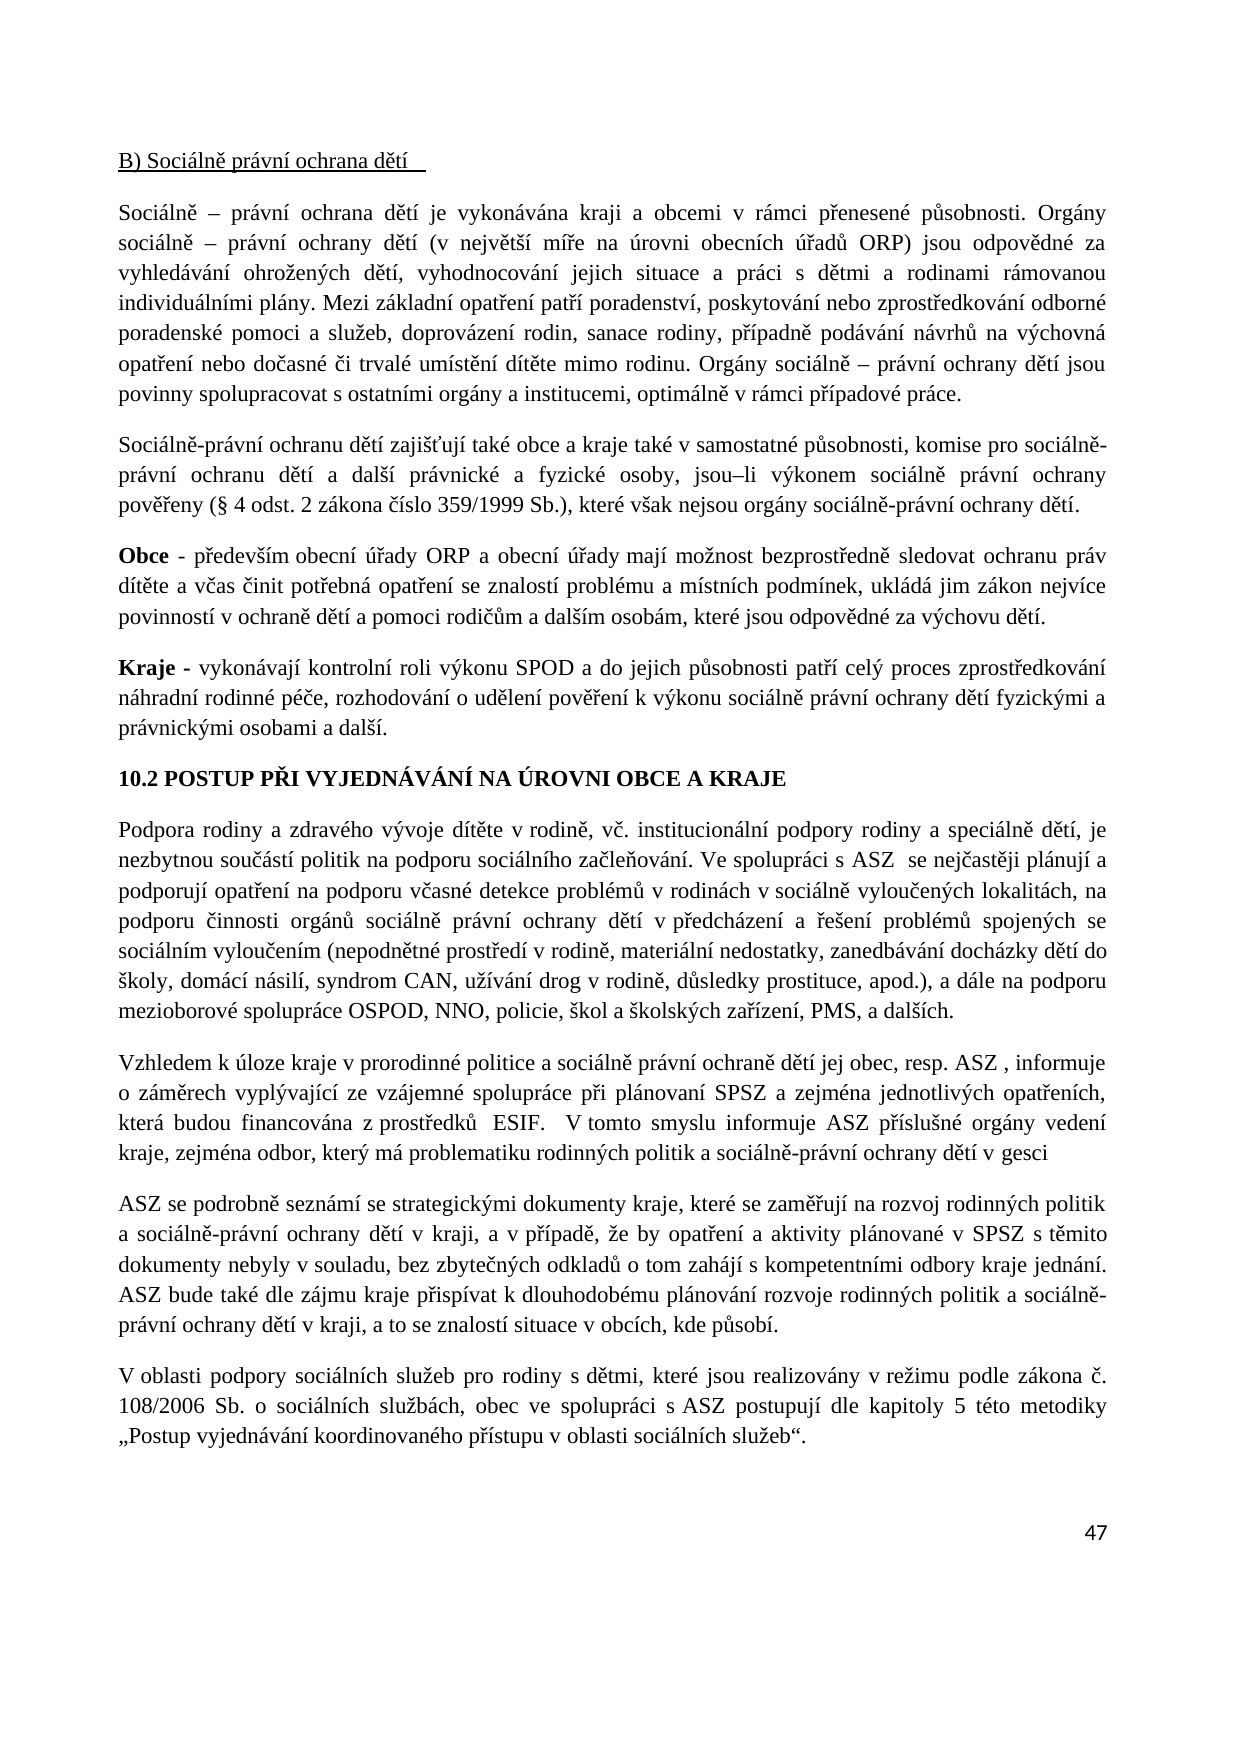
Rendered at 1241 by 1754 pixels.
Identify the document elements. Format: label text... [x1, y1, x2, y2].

text Sociálně – právní ochrana dětí je vykonávána kraji a obcemi v rámci přenesené působnosti. Orgány sociálně – právní ochrany dětí (v největší míře na úrovni obecních úřadů ORP) jsou odpovědné za vyhledávání ohrožených dětí, vyhodnocování jejich situace a práci s dětmi a rodinami rámovanou individuálními plány. Mezi základní opatření patří poradenství, poskytování nebo zprostředkování odborné poradenské pomoci a služeb, doprovázení rodin, sanace rodiny, případně podávání návrhů na výchovná opatření nebo dočasné či trvalé umístění dítěte mimo rodinu. Orgány sociálně – právní ochrany dětí jsou povinny spolupracovat s ostatními orgány a institucemi, optimálně v rámci případové práce. [118, 199, 1107, 406]
text Sociálně-právní ochranu dětí zajišťují také obce a kraje také v samostatné působnosti, komise pro sociálně-právní ochranu dětí a další právnické a fyzické osoby, jsou–li výkonem sociálně právní ochrany pověřeny (§ 4 odst. 2 zákona číslo 359/1999 Sb.), které však nejsou orgány sociálně-právní ochrany dětí. [118, 431, 1107, 518]
text 10.2 POSTUP PŘI VYJEDNÁVÁNÍ NA ÚROVNI OBCE A KRAJE [118, 765, 1107, 792]
text V oblasti podpory sociálních služeb pro rodiny s dětmi, které jsou realizovány v režimu podle zákona č. 108/2006 Sb. o sociálních službách, obec ve spolupráci s ASZ postupují dle kapitoly 5 této metodiky „Postup vyjednávání koordinovaného přístupu v oblasti sociálních služeb“. [118, 1362, 1107, 1449]
text Podpora rodiny a zdravého vývoje dítěte v rodině, vč. institucionální podpory rodiny a speciálně dětí, je nezbytnou součástí politik na podporu sociálního začleňování. Ve spolupráci s ASZ se nejčastěji plánují a podporují opatření na podporu včasné detekce problémů v rodinách v sociálně vyloučených lokalitách, na podporu činnosti orgánů sociálně právní ochrany dětí v předcházení a řešení problémů spojených se sociálním vyloučením (nepodnětné prostředí v rodině, materiální nedostatky, zanedbávání docházky dětí do školy, domácí násilí, syndrom CAN, užívání drog v rodině, důsledky prostituce, apod.), a dále na podporu mezioborové spolupráce OSPOD, NNO, policie, škol a školských zařízení, PMS, a dalších. [118, 816, 1107, 1024]
text Vzhledem k úloze kraje v prorodinné politice a sociálně právní ochraně dětí jej obec, resp. ASZ , informuje o záměrech vyplývající ze vzájemné spolupráce při plánovaní SPSZ a zejména jednotlivých opatřeních, která budou financována z prostředků ESIF. V tomto smyslu informuje ASZ příslušné orgány vedení kraje, zejména odbor, který má problematiku rodinných politik a sociálně-právní ochrany dětí v gesci [118, 1049, 1107, 1166]
text B) Sociálně právní ochrana dětí [118, 148, 1107, 174]
text Obce - především obecní úřady ORP a obecní úřady mají možnost bezprostředně sledovat ochranu práv dítěte a včas činit potřebná opatření se znalostí problému a místních podmínek, ukládá jim zákon nejvíce povinností v ochraně dětí a pomoci rodičům a dalším osobám, které jsou odpovědné za výchovu dětí. [118, 542, 1107, 629]
text Kraje - vykonávají kontrolní roli výkonu SPOD a do jejich působnosti patří celý proces zprostředkování náhradní rodinné péče, rozhodování o udělení pověření k výkonu sociálně právní ochrany dětí fyzickými a právnickými osobami a další. [118, 654, 1107, 741]
text ASZ se podrobně seznámí se strategickými dokumenty kraje, které se zaměřují na rozvoj rodinných politik a sociálně-právní ochrany dětí v kraji, a v případě, že by opatření a aktivity plánované v SPSZ s těmito dokumenty nebyly v souladu, bez zbytečných odkladů o tom zahájí s kompetentními odbory kraje jednání. ASZ bude také dle zájmu kraje přispívat k dlouhodobému plánování rozvoje rodinných politik a sociálně-právní ochrany dětí v kraji, a to se znalostí situace v obcích, kde působí. [118, 1190, 1107, 1337]
